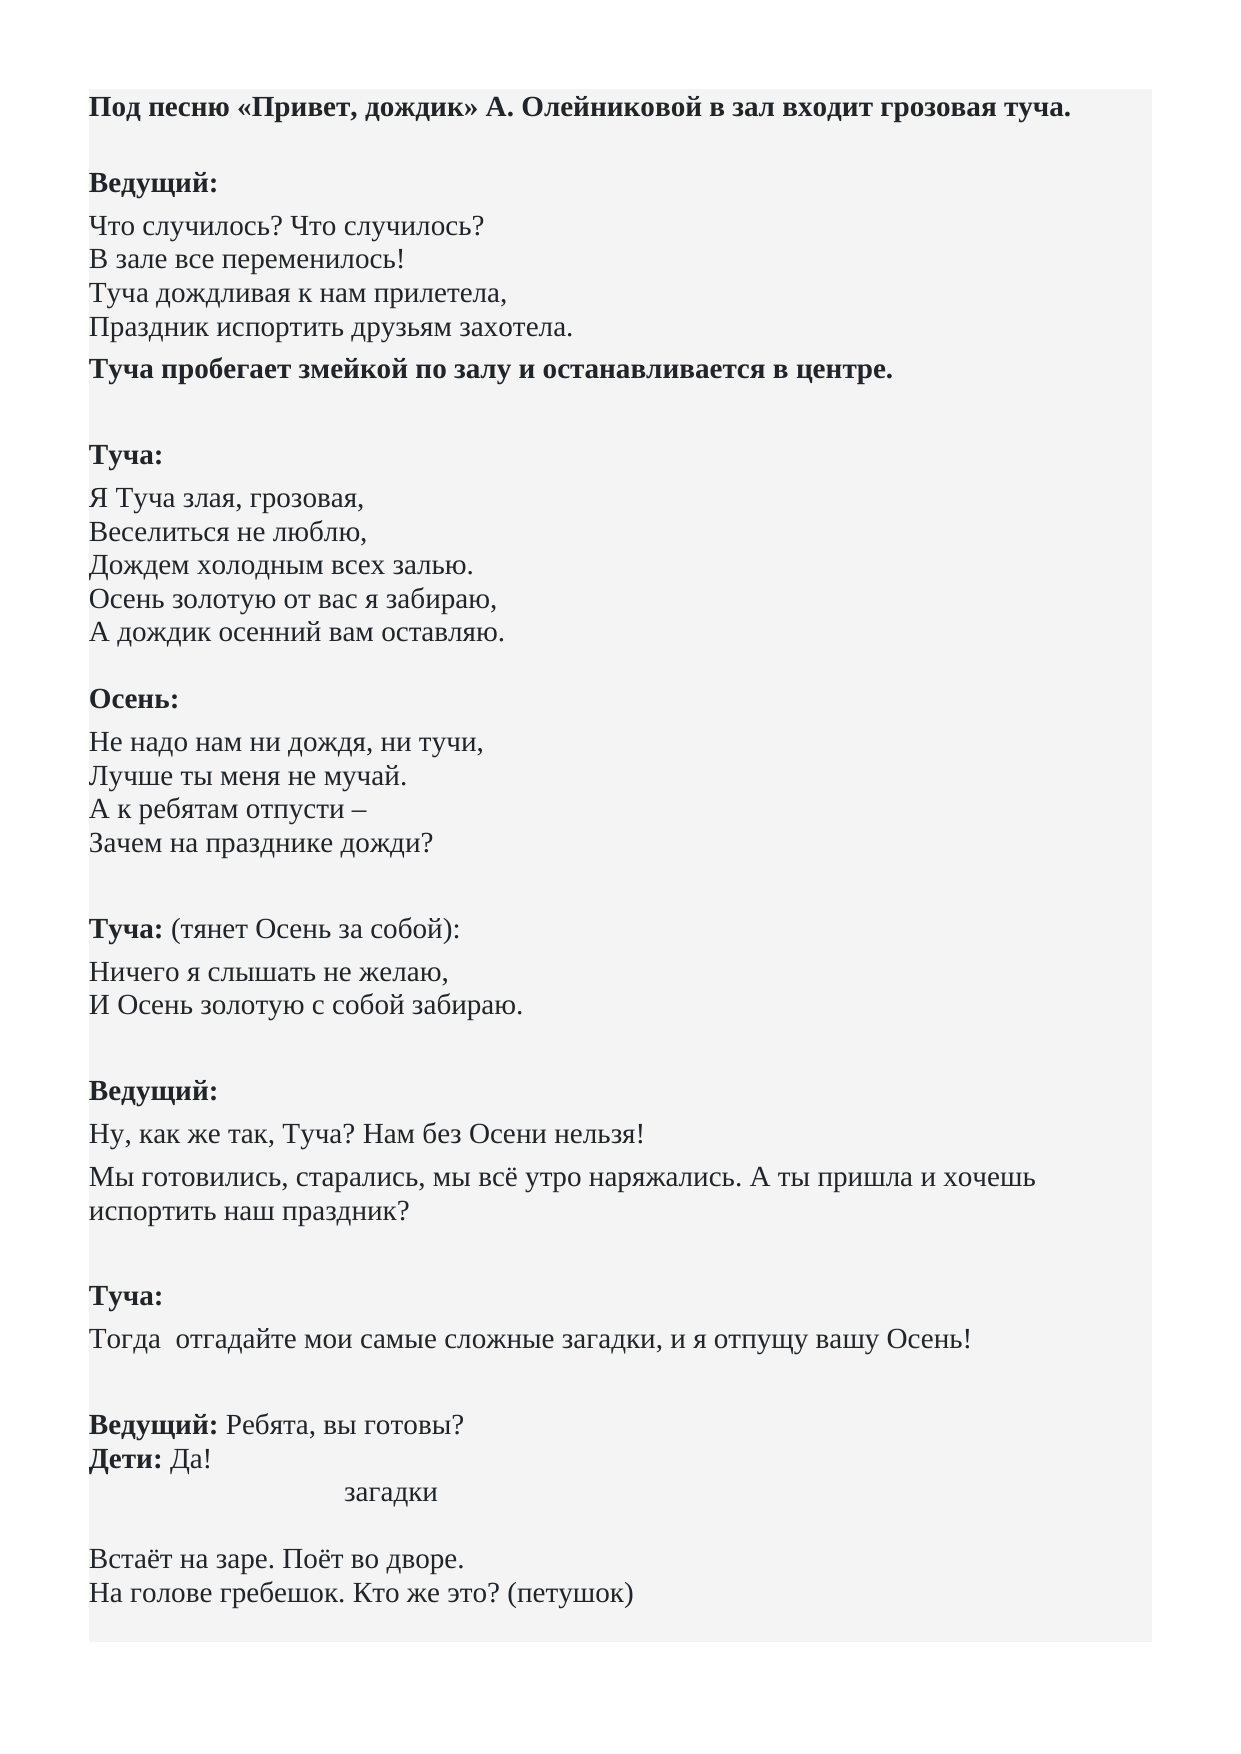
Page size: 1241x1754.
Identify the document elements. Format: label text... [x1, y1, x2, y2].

text Не надо нам ни дождя, ни тучи, Лучше ты меня не мучай. А к ребятам отпусти – Зачем на празднике дожди? [89, 724, 1152, 859]
text Ничего я слышать не желаю, И Осень золотую с собой забираю. [89, 954, 1152, 1021]
text Туча: (тянет Осень за собой): [89, 911, 1152, 944]
text Ведущий: [89, 165, 1152, 199]
text Туча пробегает змейкой по залу и останавливается в центре. [89, 352, 1152, 385]
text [89, 1407, 1152, 1642]
text Туча: [89, 437, 1152, 471]
text Что случилось? Что случилось? В зале все переменилось! Туча дождливая к нам прилетела, Праздник испортить друзьям захотела. [89, 208, 1152, 342]
text Я Туча злая, грозовая, Веселиться не люблю, Дождем холодным всех залью. Осень золотую от вас я забираю, А дождик осенний вам оставляю. Осень: [89, 480, 1152, 715]
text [89, 89, 1152, 156]
text Ведущий: [89, 1073, 1152, 1107]
text Тогда отгадайте мои самые сложные загадки, и я отпущу вашу Осень! [89, 1321, 1152, 1355]
text Ну, как же так, Туча? Нам без Осени нельзя! [89, 1116, 1152, 1150]
text Туча: [89, 1278, 1152, 1312]
text Мы готовились, старались, мы всё утро наряжались. А ты пришла и хочешь испортить наш праздник? [89, 1159, 1152, 1226]
